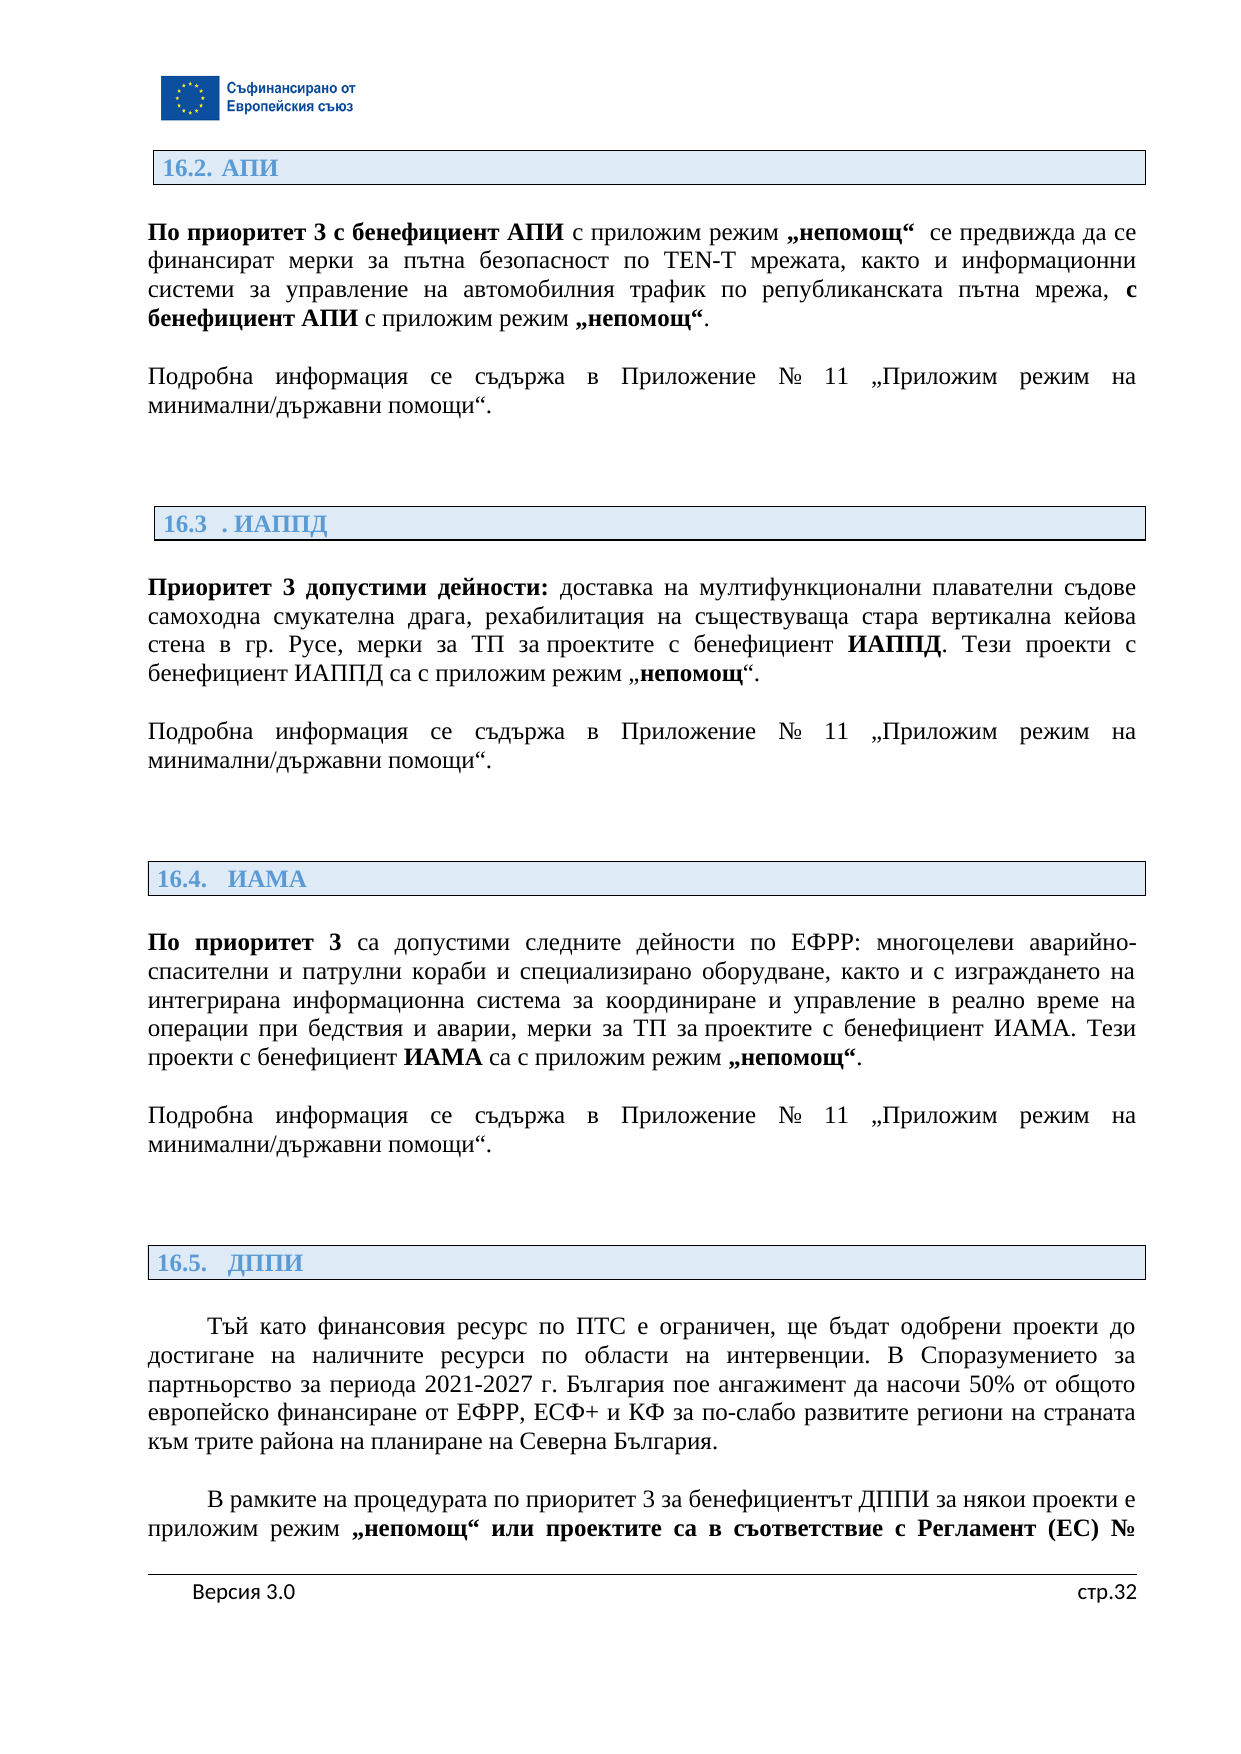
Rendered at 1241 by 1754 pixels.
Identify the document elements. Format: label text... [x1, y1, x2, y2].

picture [158, 73, 368, 123]
subtitle ДППИ [149, 1246, 1145, 1279]
text Тъй като финансовия ресурс по ПТС е ограничен, ще бъдат одобрени проекти до достигане на наличните ресурси по области на интервенции. В Споразумението за партньорство за периода 2021-2027 г. България пое ангажимент да насочи 50% от общото европейско финансиране от ЕФРР, ЕСФ+ и КФ за по-слабо развитите региони на страната към трите района на планиране на Северна България. [148, 1311, 1137, 1455]
text Приоритет 3 допустими дейности: доставка на мултифункционални плавателни съдове самоходна смукателна драга, рехабилитация на съществуваща стара вертикална кейова стена в гр. Русе, мерки за ТП за проектите с бенефициент ИАППД. Тези проекти с бенефициент ИАППД са с приложим режим „непомощ“. [148, 572, 1137, 687]
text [148, 1484, 1137, 1542]
text По приоритет 3 с бенефициент АПИ с приложим режим „непомощ“ се предвижда да се финансират мерки за пътна безопасност по TEN-T мрежата, както и информационни системи за управление на автомобилния трафик по републиканската пътна мрежа, с бенефициент АПИ с приложим режим „непомощ“. [148, 217, 1137, 332]
text Подробна информация се съдържа в Приложение № 11 „Приложим режим на минимални/държавни помощи“. [148, 1100, 1137, 1158]
text По приоритет 3 са допустими следните дейности по ЕФРР: многоцелеви аварийно-спасителни и патрулни кораби и специализирано оборудване, както и с изграждането на интегрирана информационна система за координиране и управление в реално време на операции при бедствия и аварии, мерки за ТП за проектите с бенефициент ИАМА. Тези проекти с бенефициент ИАМА са с приложим режим „непомощ“. [148, 927, 1137, 1071]
text Подробна информация се съдържа в Приложение № 11 „Приложим режим на минимални/държавни помощи“. [148, 361, 1137, 418]
subtitle АПИ [154, 151, 1145, 184]
subtitle . ИАППД [155, 507, 1145, 539]
subtitle ИАМА [149, 862, 1145, 895]
text Подробна информация се съдържа в Приложение № 11 „Приложим режим на минимални/държавни помощи“. [148, 716, 1137, 774]
